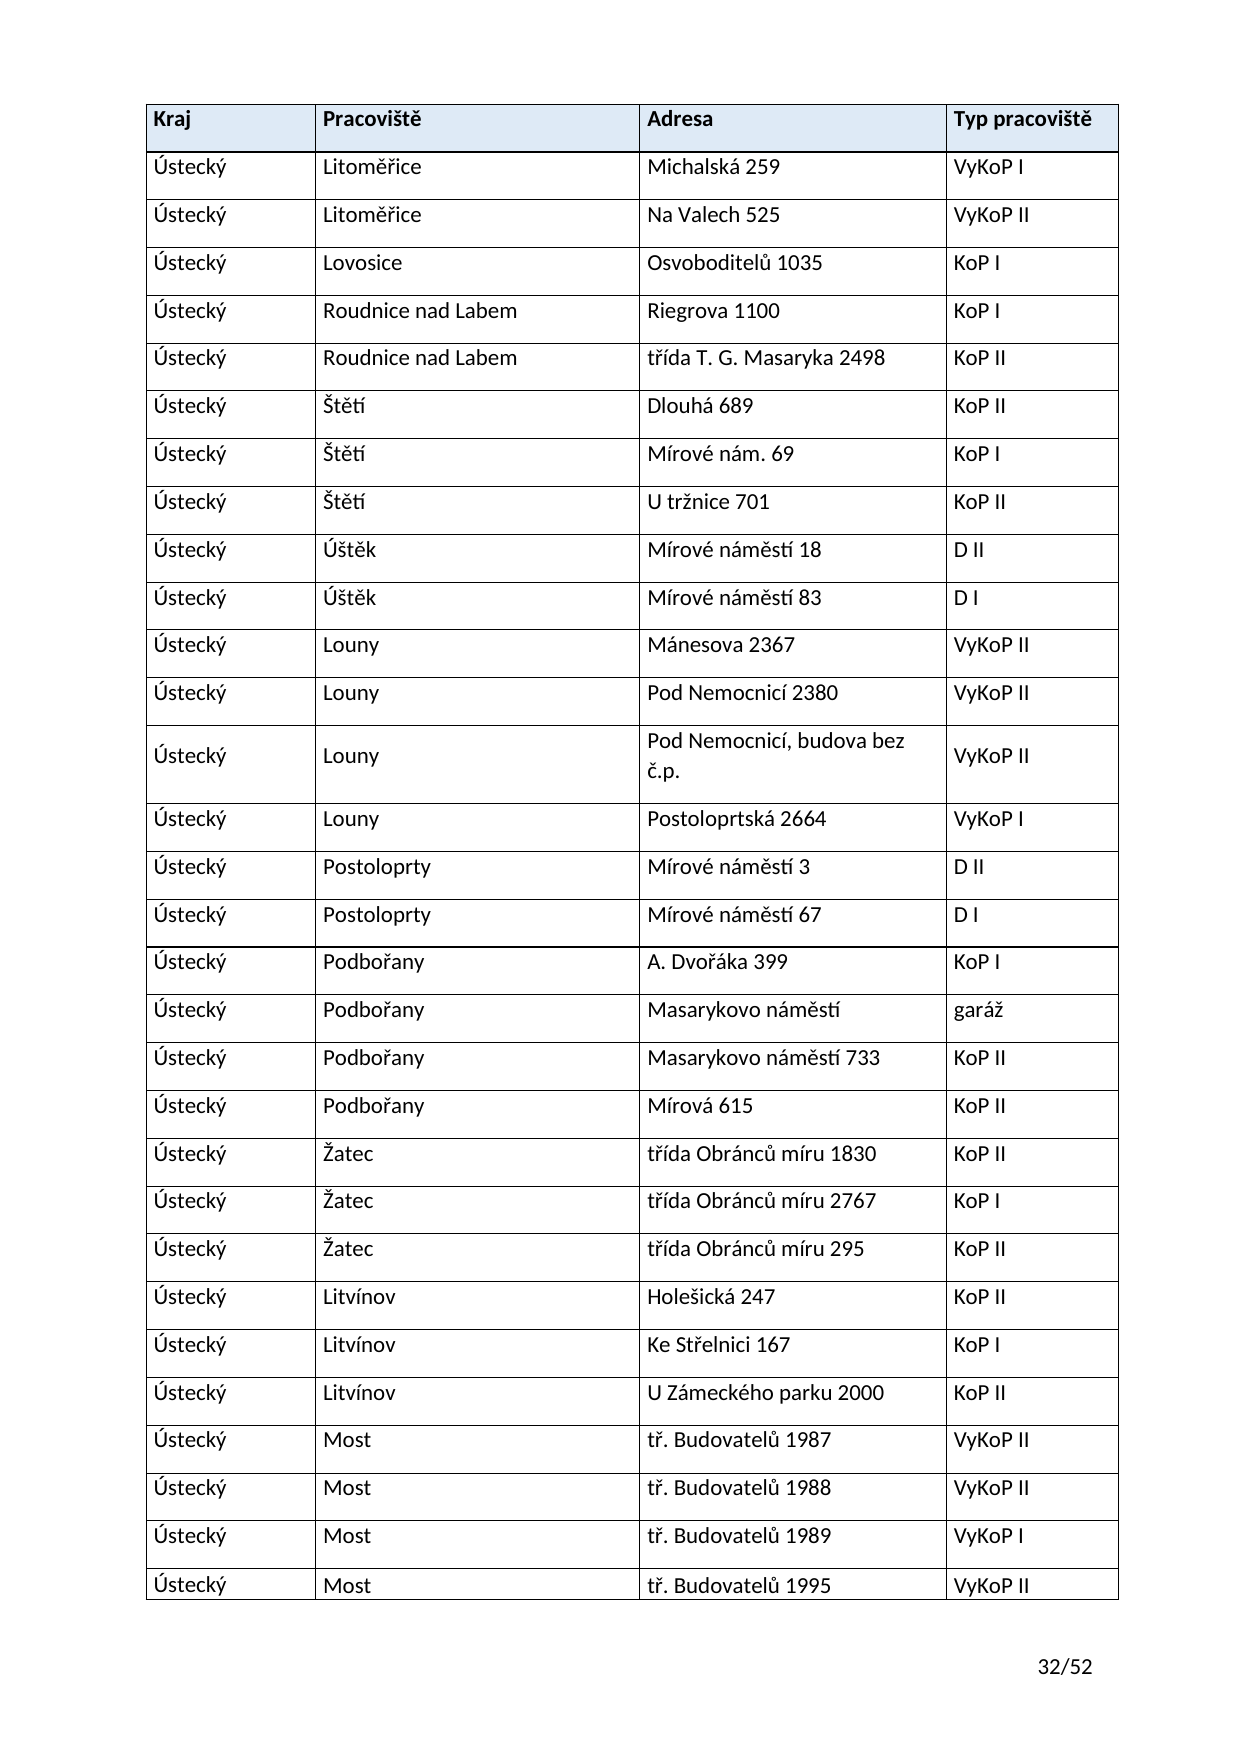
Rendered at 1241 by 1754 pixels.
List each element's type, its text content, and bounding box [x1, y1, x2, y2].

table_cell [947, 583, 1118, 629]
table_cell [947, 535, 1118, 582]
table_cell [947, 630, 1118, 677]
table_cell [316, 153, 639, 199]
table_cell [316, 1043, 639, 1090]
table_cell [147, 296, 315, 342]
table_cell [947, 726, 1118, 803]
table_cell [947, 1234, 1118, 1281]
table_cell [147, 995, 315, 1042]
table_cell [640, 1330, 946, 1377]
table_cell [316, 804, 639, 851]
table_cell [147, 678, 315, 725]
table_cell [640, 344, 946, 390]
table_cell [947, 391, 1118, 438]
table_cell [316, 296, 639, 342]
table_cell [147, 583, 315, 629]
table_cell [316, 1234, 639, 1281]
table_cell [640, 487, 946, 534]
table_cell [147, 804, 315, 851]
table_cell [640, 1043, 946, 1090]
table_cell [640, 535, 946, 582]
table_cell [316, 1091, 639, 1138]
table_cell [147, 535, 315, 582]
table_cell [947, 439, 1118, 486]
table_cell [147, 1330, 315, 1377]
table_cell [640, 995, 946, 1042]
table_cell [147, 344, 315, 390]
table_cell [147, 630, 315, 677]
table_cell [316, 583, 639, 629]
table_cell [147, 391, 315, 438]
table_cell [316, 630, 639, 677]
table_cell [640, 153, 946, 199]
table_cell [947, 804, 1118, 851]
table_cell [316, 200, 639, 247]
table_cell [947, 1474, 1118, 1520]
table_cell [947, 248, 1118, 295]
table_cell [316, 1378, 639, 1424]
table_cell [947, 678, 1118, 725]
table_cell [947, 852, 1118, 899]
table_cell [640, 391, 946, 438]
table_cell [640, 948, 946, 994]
table_header Adresa [640, 105, 946, 151]
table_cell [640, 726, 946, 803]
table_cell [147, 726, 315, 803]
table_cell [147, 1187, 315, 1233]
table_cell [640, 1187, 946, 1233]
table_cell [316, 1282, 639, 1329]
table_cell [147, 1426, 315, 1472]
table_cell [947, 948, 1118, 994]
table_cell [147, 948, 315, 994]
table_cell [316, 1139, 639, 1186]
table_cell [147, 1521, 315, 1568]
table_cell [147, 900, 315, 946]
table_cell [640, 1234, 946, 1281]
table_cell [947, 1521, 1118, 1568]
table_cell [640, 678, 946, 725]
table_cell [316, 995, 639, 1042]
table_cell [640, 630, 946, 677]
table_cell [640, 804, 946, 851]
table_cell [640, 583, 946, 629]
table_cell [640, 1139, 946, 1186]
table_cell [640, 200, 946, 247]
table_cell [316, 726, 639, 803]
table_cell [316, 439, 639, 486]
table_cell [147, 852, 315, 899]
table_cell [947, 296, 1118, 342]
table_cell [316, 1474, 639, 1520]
table_header Kraj [147, 105, 315, 151]
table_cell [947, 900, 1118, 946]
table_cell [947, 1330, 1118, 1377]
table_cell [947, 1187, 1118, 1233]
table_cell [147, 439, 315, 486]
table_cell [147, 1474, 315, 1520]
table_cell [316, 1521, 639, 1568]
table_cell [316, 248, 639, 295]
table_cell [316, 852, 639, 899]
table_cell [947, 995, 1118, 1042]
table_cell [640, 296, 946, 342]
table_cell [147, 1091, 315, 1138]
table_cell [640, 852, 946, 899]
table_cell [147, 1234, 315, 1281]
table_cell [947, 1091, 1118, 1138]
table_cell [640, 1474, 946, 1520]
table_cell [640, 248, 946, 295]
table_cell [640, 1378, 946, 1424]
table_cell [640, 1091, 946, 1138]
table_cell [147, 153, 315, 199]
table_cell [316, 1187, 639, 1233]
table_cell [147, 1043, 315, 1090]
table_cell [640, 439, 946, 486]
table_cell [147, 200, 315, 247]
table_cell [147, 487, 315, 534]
table_header Pracoviště [316, 105, 639, 151]
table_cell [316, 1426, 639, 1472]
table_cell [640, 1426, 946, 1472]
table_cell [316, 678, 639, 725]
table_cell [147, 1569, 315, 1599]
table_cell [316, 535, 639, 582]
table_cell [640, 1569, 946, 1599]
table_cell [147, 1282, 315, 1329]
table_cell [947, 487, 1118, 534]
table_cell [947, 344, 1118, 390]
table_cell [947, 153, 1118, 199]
table_header Typ pracoviště [947, 105, 1118, 151]
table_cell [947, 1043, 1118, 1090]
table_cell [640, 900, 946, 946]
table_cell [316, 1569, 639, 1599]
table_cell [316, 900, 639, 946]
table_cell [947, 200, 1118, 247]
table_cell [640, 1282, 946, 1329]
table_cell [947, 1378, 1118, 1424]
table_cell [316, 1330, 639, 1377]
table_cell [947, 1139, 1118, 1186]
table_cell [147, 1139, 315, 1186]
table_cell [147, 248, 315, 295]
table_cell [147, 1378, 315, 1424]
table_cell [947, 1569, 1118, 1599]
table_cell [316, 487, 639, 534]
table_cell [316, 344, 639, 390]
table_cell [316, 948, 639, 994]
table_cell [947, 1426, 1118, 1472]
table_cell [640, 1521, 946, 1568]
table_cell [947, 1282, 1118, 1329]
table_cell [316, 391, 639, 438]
